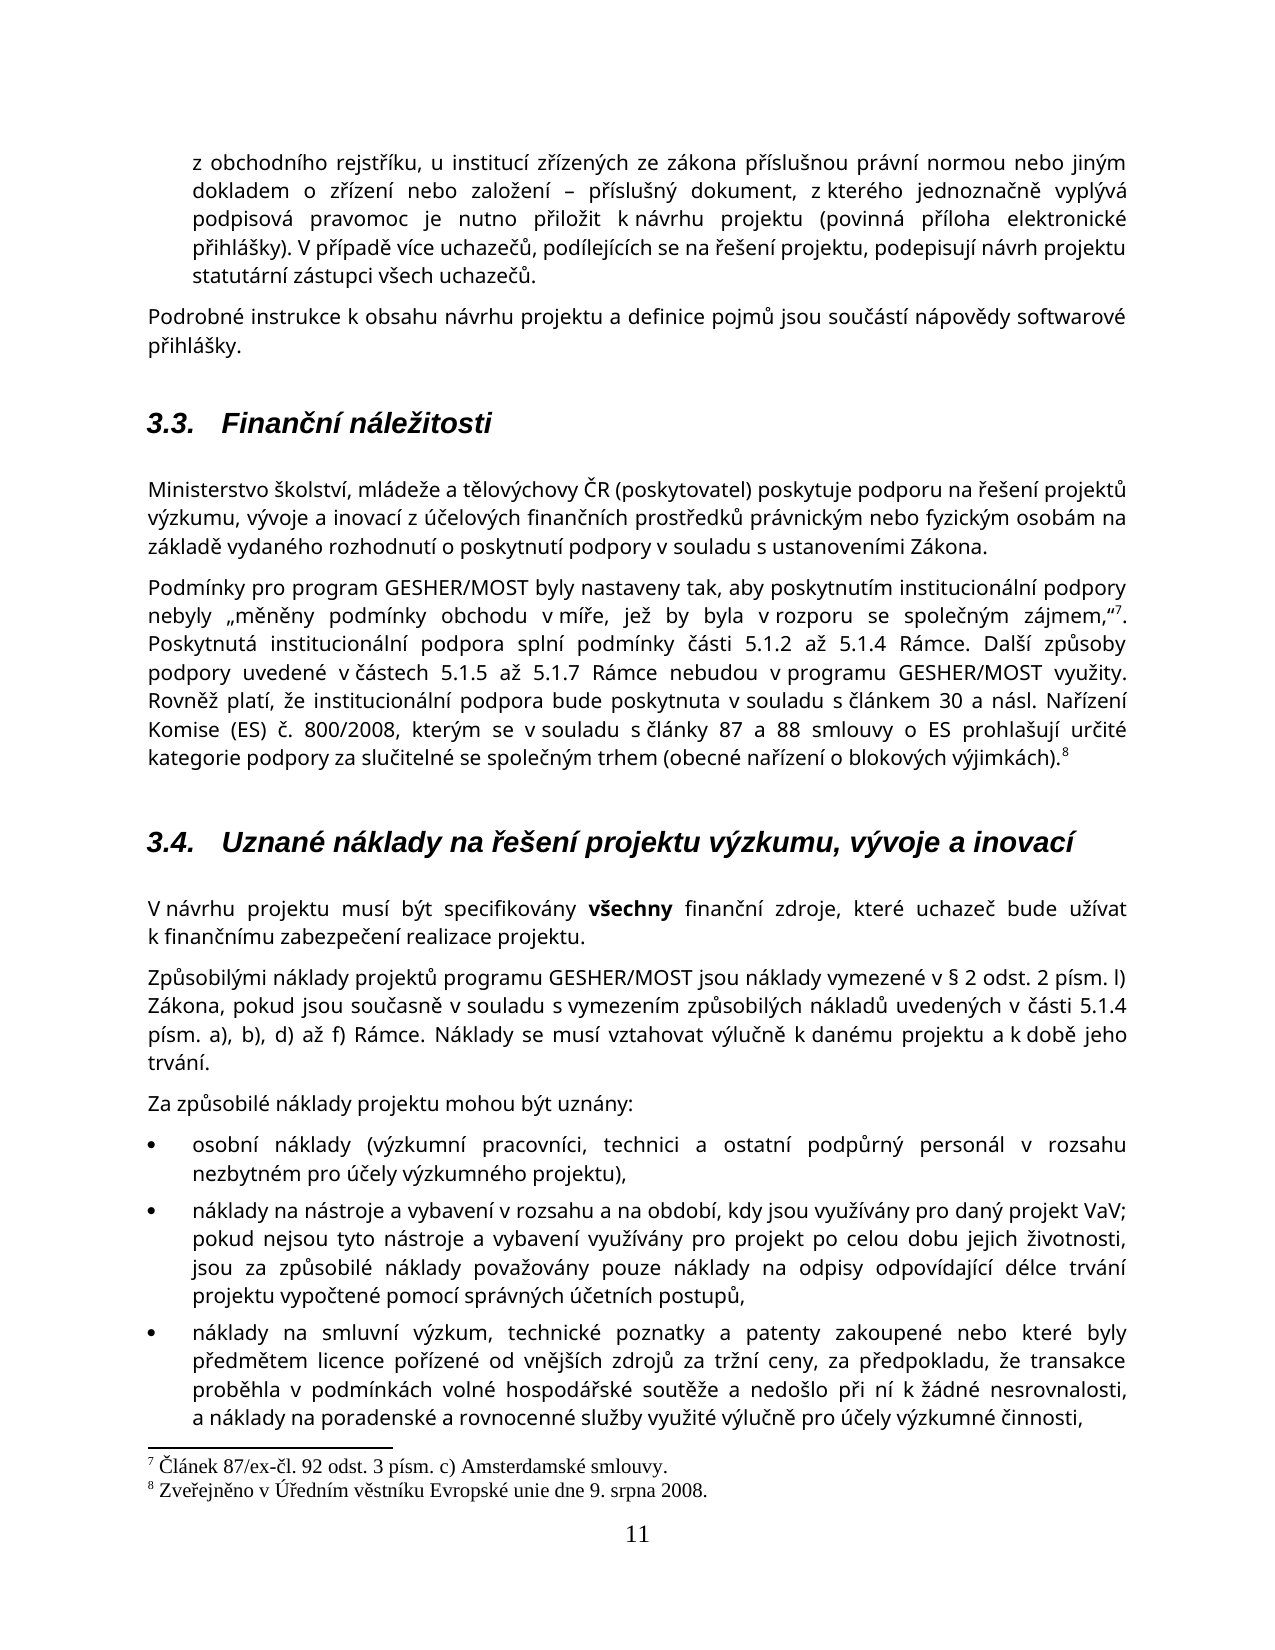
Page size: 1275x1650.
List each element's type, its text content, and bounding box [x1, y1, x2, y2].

text Za způsobilé náklady projektu mohou být uznány: [148, 1089, 1127, 1118]
list osobní náklady (výzkumní pracovníci, technici a ostatní podpůrný personál v rozsahu nezbytném pro účely výzkumného projektu), [148, 1130, 1127, 1187]
text Ministerstvo školství, mládeže a tělovýchovy ČR (poskytovatel) poskytuje podporu na řešení projektů výzkumu, vývoje a inovací z účelových finančních prostředků právnickým nebo fyzickým osobám na základě vydaného rozhodnutí o poskytnutí podpory v souladu s ustanoveními Zákona. [148, 475, 1127, 560]
list náklady na smluvní výzkum, technické poznatky a patenty zakoupené nebo které byly předmětem licence pořízené od vnějších zdrojů za tržní ceny, za předpokladu, že transakce proběhla v podmínkách volné hospodářské soutěže a nedošlo při ní k žádné nesrovnalosti, a náklady na poradenské a rovnocenné služby využité výlučně pro účely výzkumné činnosti, [148, 1318, 1127, 1432]
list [148, 148, 1127, 290]
text Podrobné instrukce k obsahu návrhu projektu a definice pojmů jsou součástí nápovědy softwarové přihlášky. [148, 302, 1127, 359]
subtitle Uznané náklady na řešení projektu výzkumu, vývoje a inovací [146, 825, 1127, 859]
subtitle Finanční náležitosti [146, 406, 1127, 440]
text V návrhu projektu musí být specifikovány všechny finanční zdroje, které uchazeč bude užívat k finančnímu zabezpečení realizace projektu. [148, 894, 1127, 951]
text Podmínky pro program GESHER/MOST byly nastaveny tak, aby poskytnutím institucionální podpory nebyly „měněny podmínky obchodu v míře, jež by byla v rozporu se společným zájmem,“. Poskytnutá institucionální podpora splní podmínky části 5.1.2 až 5.1.4 Rámce. Další způsoby podpory uvedené v částech 5.1.5 až 5.1.7 Rámce nebudou v programu GESHER/MOST využity. Rovněž platí, že institucionální podpora bude poskytnuta v souladu s článkem násl. Nařízení Komise (ES) č. 800/2008, kterým se v souladu s články 88 smlouvy o ES prohlašují určité kategorie podpory za slučitelné se společným trhem (obecné nařízení o blokových výjimkách). [148, 573, 1127, 772]
list náklady na nástroje a vybavení v rozsahu a na období, kdy jsou využívány pro daný projekt VaV; pokud nejsou tyto nástroje a vybavení využívány pro projekt po celou dobu jejich životnosti, jsou za způsobilé náklady považovány pouze náklady na odpisy odpovídající délce trvání projektu vypočtené pomocí správných účetních postupů, [148, 1196, 1127, 1309]
text Způsobilými náklady projektů programu GESHER/MOST jsou náklady vymezené v § 2 odst. 2 písm. l) Zákona, pokud jsou současně v souladu s vymezením způsobilých nákladů uvedených v části 5.1.4 písm. a), b), d) až f) Rámce. Náklady se musí vztahovat výlučně k danému projektu a k době jeho trvání. [148, 963, 1127, 1077]
